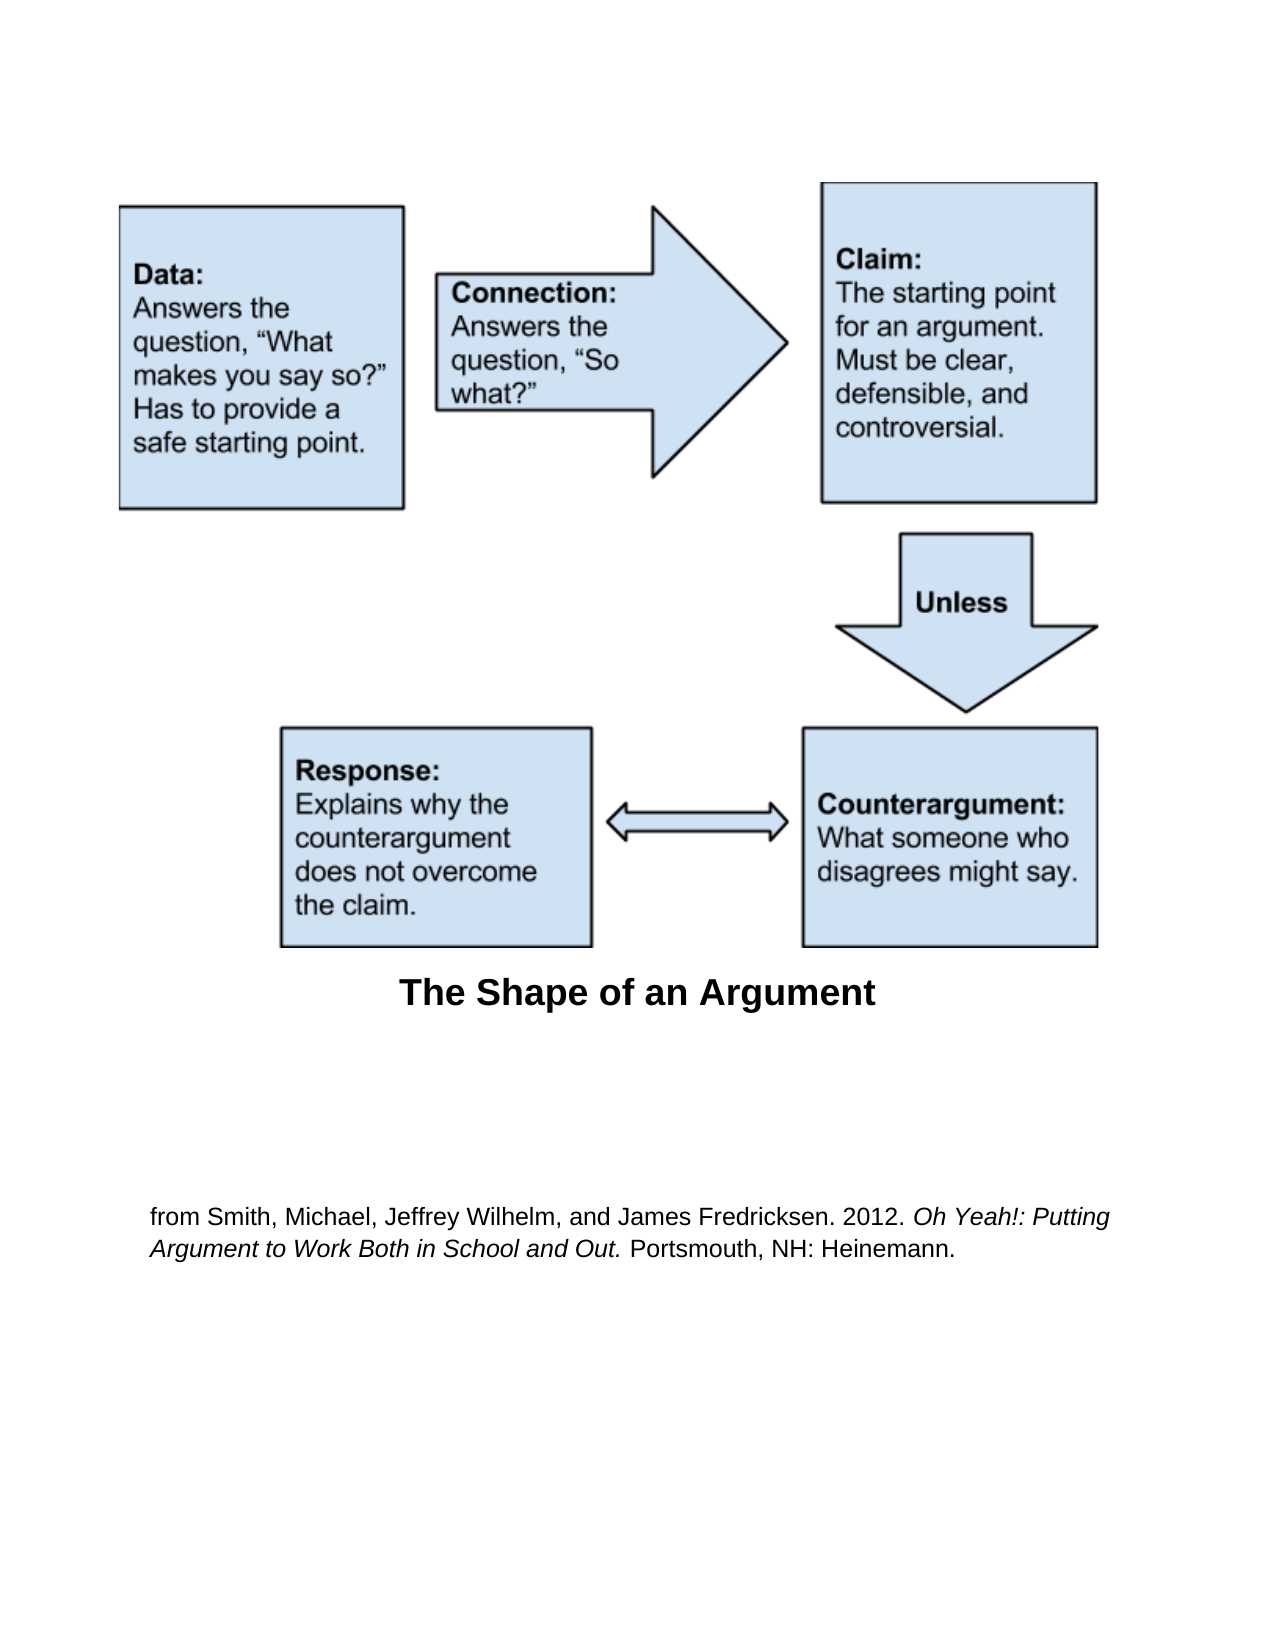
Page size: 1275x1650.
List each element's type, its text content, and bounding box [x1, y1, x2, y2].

picture [118, 182, 1099, 948]
text from Smith, Michael, Jeffrey Wilhelm, and James Fredricksen. 2012. Oh Yeah!: Putting Argument to Work Both in School and Out. Portsmouth, NH: Heinemann. [150, 1201, 1125, 1263]
